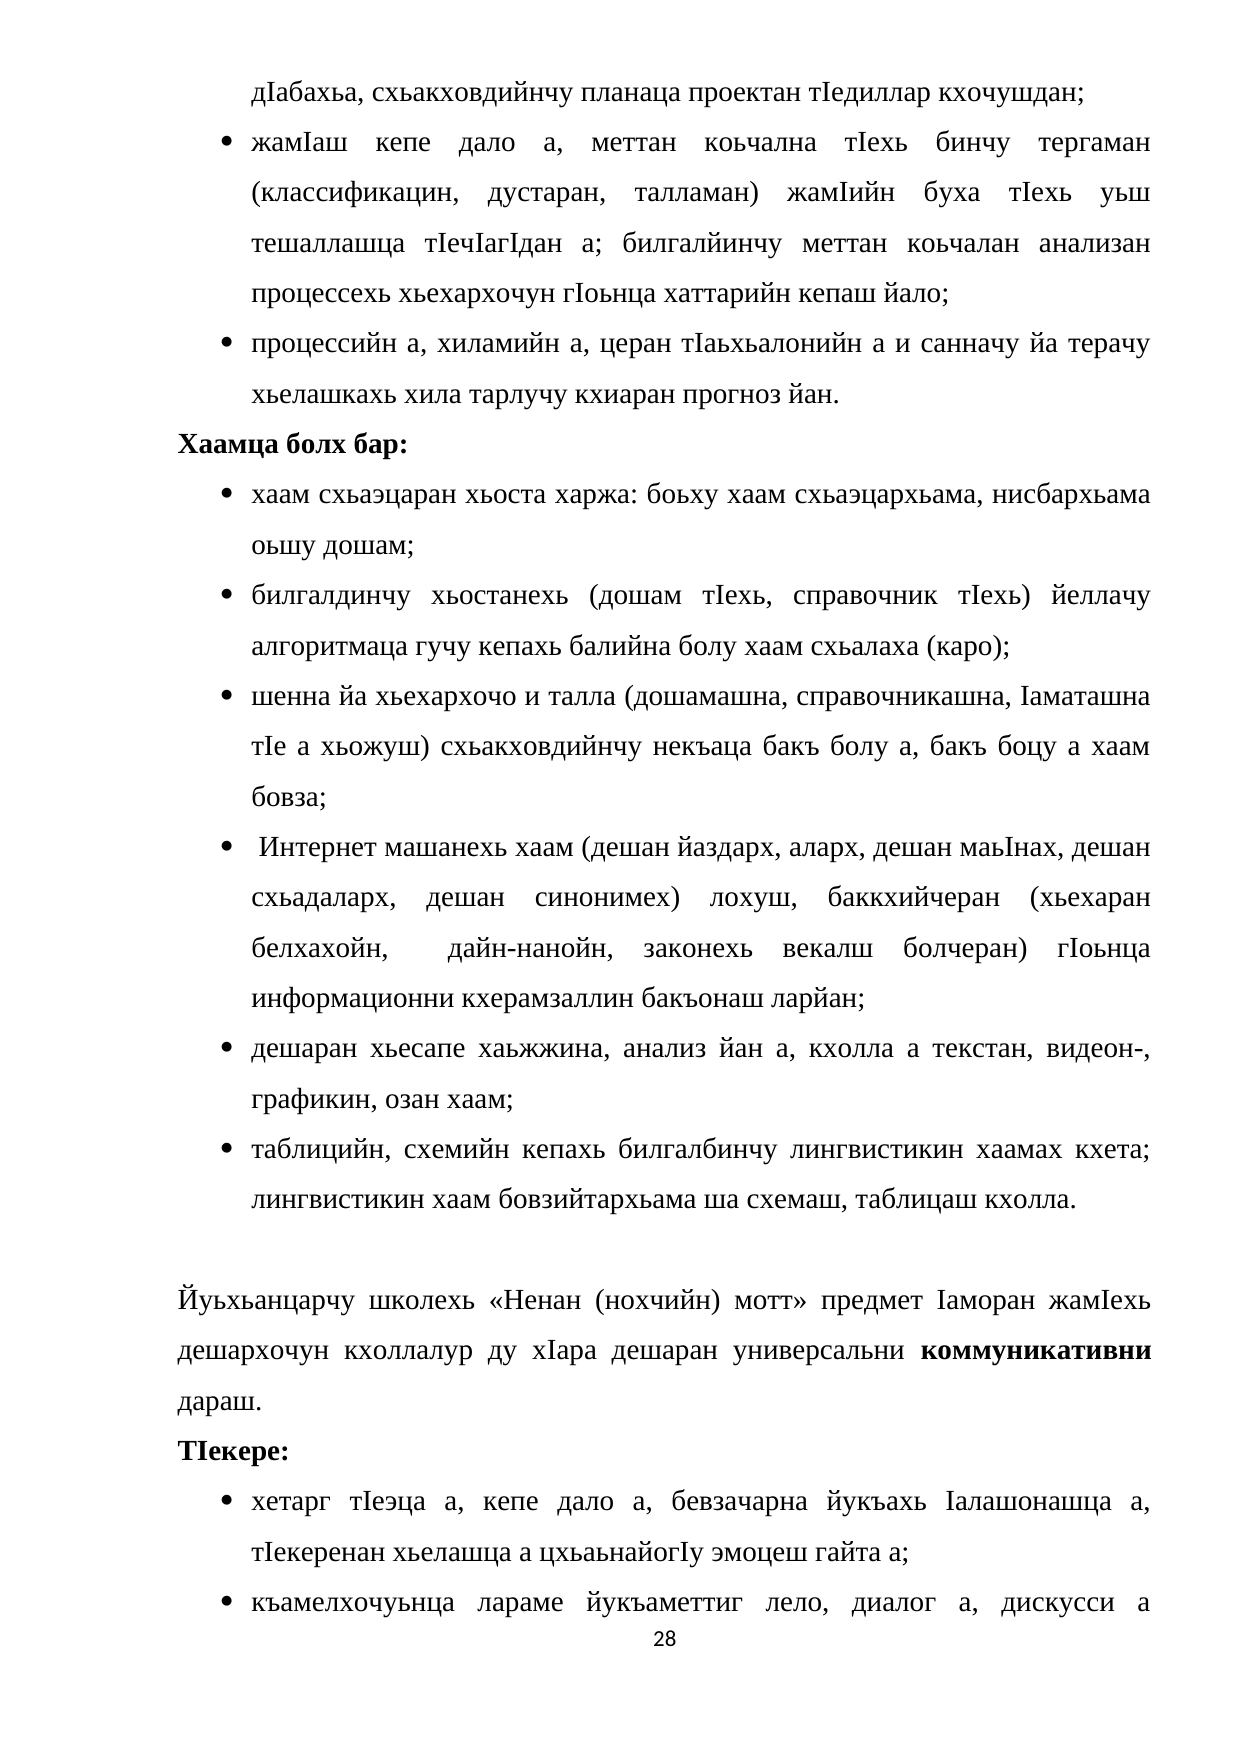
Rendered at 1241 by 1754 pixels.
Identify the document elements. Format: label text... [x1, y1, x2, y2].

list шенна йа хьехархочо и талла (дошамашна, справочникашна, Ӏаматашна тӀе а хьожуш) схьакховдийнчу некъаца бакъ болу а, бакъ боцу а хаам бовза; [222, 678, 1152, 812]
list дешаран хьесапе хаьжжина, анализ йан а, кхолла а текстан, видеон-, графикин, озан хаам; [222, 1030, 1152, 1114]
list жамӀаш кепе дало а, меттан коьчална тӀехь бинчу тергаман (классификацин, дустаран, талламан) жамӀийн буха тӀехь уьш тешаллашца тӀечӀагӀдан а; билгалйинчу меттан коьчалан анализан процессехь хьехархочун гӀоьнца хаттарийн кепаш йало; [222, 124, 1152, 309]
text Йуьхьанцарчу школехь «Ненан (нохчийн) мотт» предмет Ӏаморан жамӀехь дешархочун кхоллалур ду хӀара дешаран универсальни коммуникативни дараш. [177, 1282, 1152, 1416]
text ТӀекере: [177, 1433, 1152, 1467]
list Интернет машанехь хаам (дешан йаздарх, аларх, дешан маьӀнах, дешан схьадаларх, дешан синонимех) лохуш, баккхийчеран (хьехаран белхахойн, дайн-нанойн, законехь векалш болчеран) гӀоьнца информационни кхерамзаллин бакъонаш ларйан; [222, 829, 1152, 1014]
list хетарг тӀеэца а, кепе дало а, бевзачарна йукъахь Ӏалашонашца а, тӀекеренан хьелашца а цхьаьнайогӀу эмоцеш гайта а; [222, 1483, 1152, 1567]
list процессийн а, хиламийн а, церан тӀаьхьалонийн а и санначу йа терачу хьелашкахь хила тарлучу кхиаран прогноз йан. [222, 326, 1152, 409]
list билгалдинчу хьостанехь (дошам тӀехь, справочник тӀехь) йеллачу алгоритмаца гучу кепахь балийна болу хаам схьалаха (каро); [222, 577, 1152, 661]
list хаам схьаэцаран хьоста харжа: боьху хаам схьаэцархьама, нисбархьама оьшу дошам; [222, 477, 1152, 561]
text Хаамца болх бар: [177, 426, 1152, 460]
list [222, 1584, 1152, 1618]
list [222, 74, 1152, 107]
list таблицийн, схемийн кепахь билгалбинчу лингвистикин хаамах кхета; лингвистикин хаам бовзийтархьама ша схемаш, таблицаш кхолла. [222, 1131, 1152, 1215]
